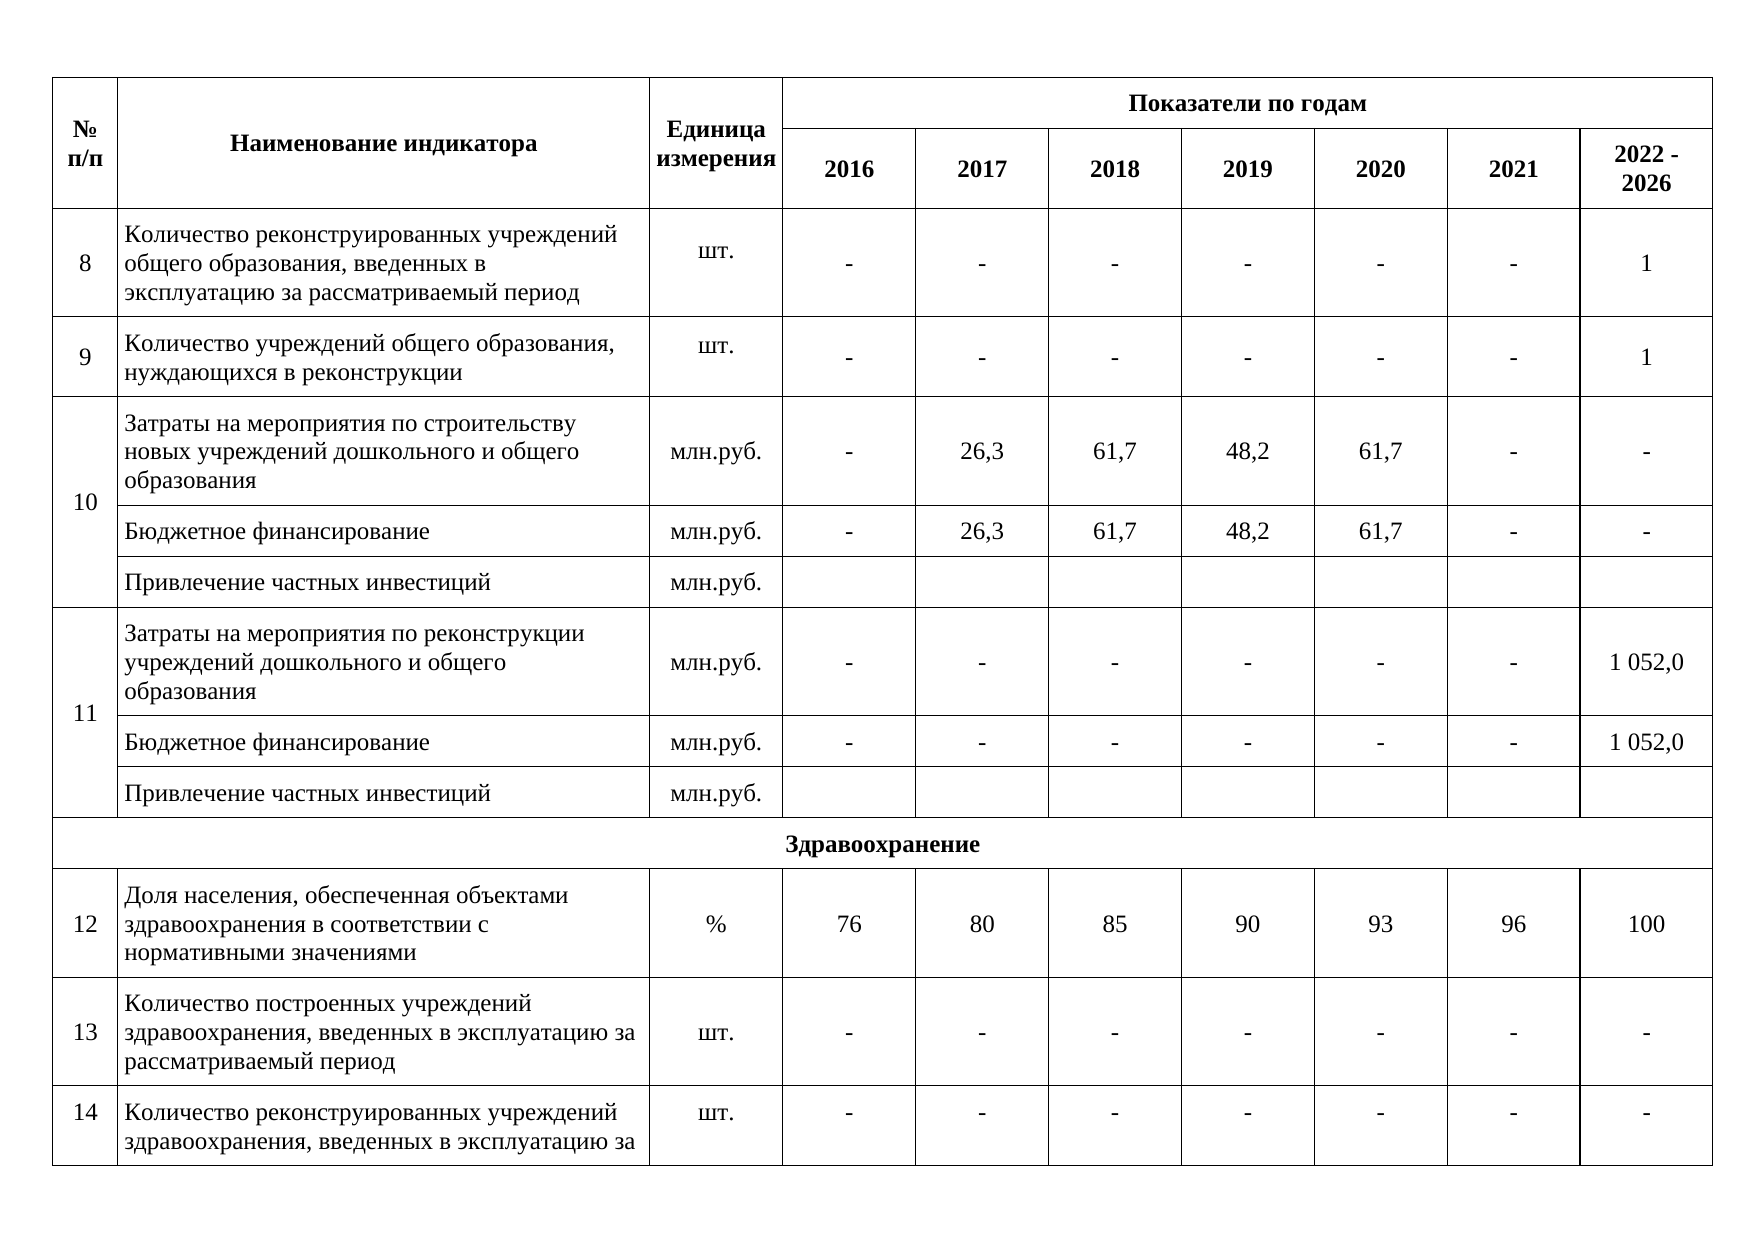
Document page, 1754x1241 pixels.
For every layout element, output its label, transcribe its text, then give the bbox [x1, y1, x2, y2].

table_cell 13 [53, 978, 117, 1085]
table_cell Количество реконструированных учреждений общего образования, введенных в эксплуатацию за рассматриваемый период [118, 209, 649, 316]
table_cell 1 052,0 [1581, 608, 1712, 715]
table_cell - [1448, 608, 1579, 715]
table_cell 48,2 [1182, 506, 1314, 556]
table_cell [1049, 557, 1181, 607]
table_cell 1 [1581, 209, 1712, 316]
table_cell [118, 1086, 649, 1165]
table_cell - [1448, 317, 1579, 396]
table_cell [1448, 767, 1579, 817]
table_cell - [916, 317, 1048, 396]
table_header Наименование индикатора [118, 78, 649, 208]
table_cell млн.руб. [650, 716, 782, 766]
table_cell 10 [53, 397, 117, 607]
table_cell 26,3 [916, 397, 1048, 504]
table_cell шт. [650, 209, 782, 316]
table_cell - [1315, 317, 1447, 396]
table_cell [1315, 557, 1447, 607]
table_cell 93 [1315, 869, 1447, 977]
table_cell - [916, 1086, 1048, 1165]
table_cell - [1182, 978, 1314, 1085]
table_cell - [783, 978, 915, 1085]
table_cell - [783, 608, 915, 715]
table_cell Затраты на мероприятия по реконструкции учреждений дошкольного и общего образования [118, 608, 649, 715]
table_cell - [1049, 209, 1181, 316]
table_cell - [1581, 978, 1712, 1085]
table_cell Доля населения, обеспеченная объектами здравоохранения в соответствии с нормативными значениями [118, 869, 649, 977]
table_cell - [916, 608, 1048, 715]
table_cell 2018 [1049, 129, 1181, 208]
table_cell - [1315, 608, 1447, 715]
table_cell Привлечение частных инвестиций [118, 557, 649, 607]
table_cell - [783, 209, 915, 316]
table_cell - [916, 716, 1048, 766]
table_cell - [1315, 209, 1447, 316]
table_cell - [1448, 978, 1579, 1085]
table_cell - [1049, 1086, 1181, 1165]
table_cell - [1315, 716, 1447, 766]
table_cell 80 [916, 869, 1048, 977]
table_cell - [1049, 608, 1181, 715]
table_cell Привлечение частных инвестиций [118, 767, 649, 817]
table_cell - [1448, 209, 1579, 316]
table_cell [783, 557, 915, 607]
table_cell 8 [53, 209, 117, 316]
table_cell - [1182, 209, 1314, 316]
table_cell шт. [650, 317, 782, 396]
table_cell - [1049, 978, 1181, 1085]
table_cell 96 [1448, 869, 1579, 977]
table_cell [1315, 767, 1447, 817]
table_cell - [1581, 397, 1712, 504]
table_cell млн.руб. [650, 397, 782, 504]
table_cell 100 [1581, 869, 1712, 977]
table_cell Бюджетное финансирование [118, 716, 649, 766]
table_header Единица измерения [650, 78, 782, 208]
table_cell 48,2 [1182, 397, 1314, 504]
table_cell - [1448, 397, 1579, 504]
table_header Показатели по годам [783, 78, 1712, 128]
table_cell шт. [650, 978, 782, 1085]
table_cell - [783, 716, 915, 766]
table_cell - [1182, 1086, 1314, 1165]
table_cell [1448, 557, 1579, 607]
table_cell Количество построенных учреждений здравоохранения, введенных в эксплуатацию за рассматриваемый период [118, 978, 649, 1085]
table_cell млн.руб. [650, 557, 782, 607]
table_cell 2022 - 2026 [1581, 129, 1712, 208]
table_cell 61,7 [1315, 397, 1447, 504]
table_cell - [1182, 608, 1314, 715]
table_cell 2020 [1315, 129, 1447, 208]
table_cell - [1182, 716, 1314, 766]
table_cell - [1182, 317, 1314, 396]
table_cell 85 [1049, 869, 1181, 977]
table_cell 11 [53, 608, 117, 817]
table_cell 90 [1182, 869, 1314, 977]
table_cell 2019 [1182, 129, 1314, 208]
table_header № п/п [53, 78, 117, 208]
table_cell - [1049, 716, 1181, 766]
table_cell 9 [53, 317, 117, 396]
table_cell - [783, 506, 915, 556]
table_cell [1581, 557, 1712, 607]
table_cell - [783, 1086, 915, 1165]
table_cell 12 [53, 869, 117, 977]
table_cell Бюджетное финансирование [118, 506, 649, 556]
table_cell 2021 [1448, 129, 1579, 208]
table_cell шт. [650, 1086, 782, 1165]
table_cell 2016 [783, 129, 915, 208]
table_cell [1581, 767, 1712, 817]
table_cell 61,7 [1315, 506, 1447, 556]
table_cell 76 [783, 869, 915, 977]
table_cell 61,7 [1049, 397, 1181, 504]
table_cell - [1581, 1086, 1712, 1165]
table_cell - [1315, 978, 1447, 1085]
table_cell - [1049, 317, 1181, 396]
table_cell [916, 557, 1048, 607]
table_cell - [783, 397, 915, 504]
table_cell - [1448, 716, 1579, 766]
table_cell 61,7 [1049, 506, 1181, 556]
table_cell 26,3 [916, 506, 1048, 556]
table_cell % [650, 869, 782, 977]
table_cell - [916, 209, 1048, 316]
table_cell 14 [53, 1086, 117, 1165]
table_cell - [916, 978, 1048, 1085]
table_cell - [1448, 506, 1579, 556]
table_cell Затраты на мероприятия по строительству новых учреждений дошкольного и общего образования [118, 397, 649, 504]
table_cell - [783, 317, 915, 396]
table_cell Количество учреждений общего образования, нуждающихся в реконструкции [118, 317, 649, 396]
table_cell 2017 [916, 129, 1048, 208]
table_cell [1182, 767, 1314, 817]
table_cell [1182, 557, 1314, 607]
table_cell [1049, 767, 1181, 817]
table_cell млн.руб. [650, 506, 782, 556]
table_cell [783, 767, 915, 817]
table_cell Здравоохранение [53, 818, 1712, 868]
table_cell [916, 767, 1048, 817]
table_cell млн.руб. [650, 608, 782, 715]
table_cell 1 [1581, 317, 1712, 396]
table_cell 1 052,0 [1581, 716, 1712, 766]
table_cell млн.руб. [650, 767, 782, 817]
table_cell - [1315, 1086, 1447, 1165]
table_cell - [1581, 506, 1712, 556]
table_cell - [1448, 1086, 1579, 1165]
